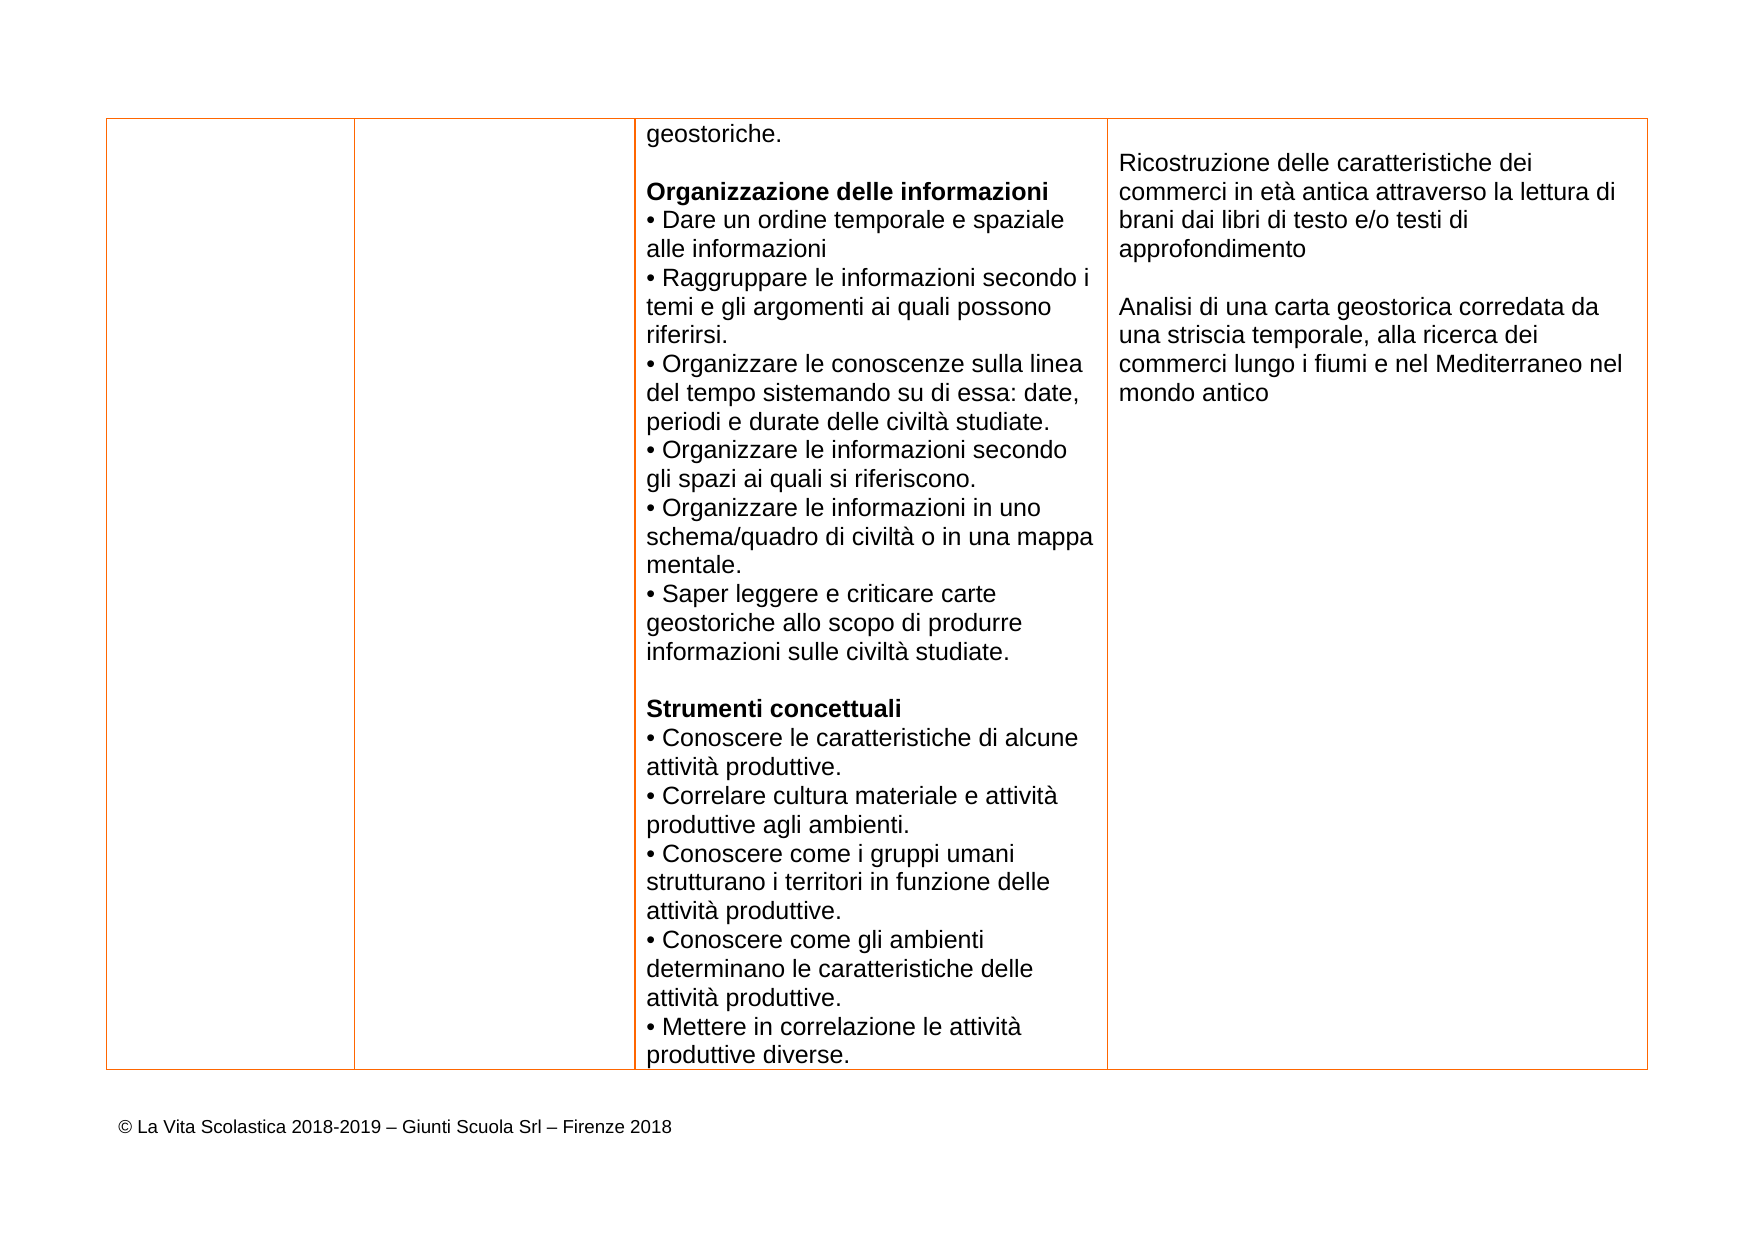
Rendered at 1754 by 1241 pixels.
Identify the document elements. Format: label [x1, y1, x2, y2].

table_cell [355, 119, 634, 1069]
table_cell [1108, 119, 1647, 1069]
table_cell [636, 119, 1107, 1069]
